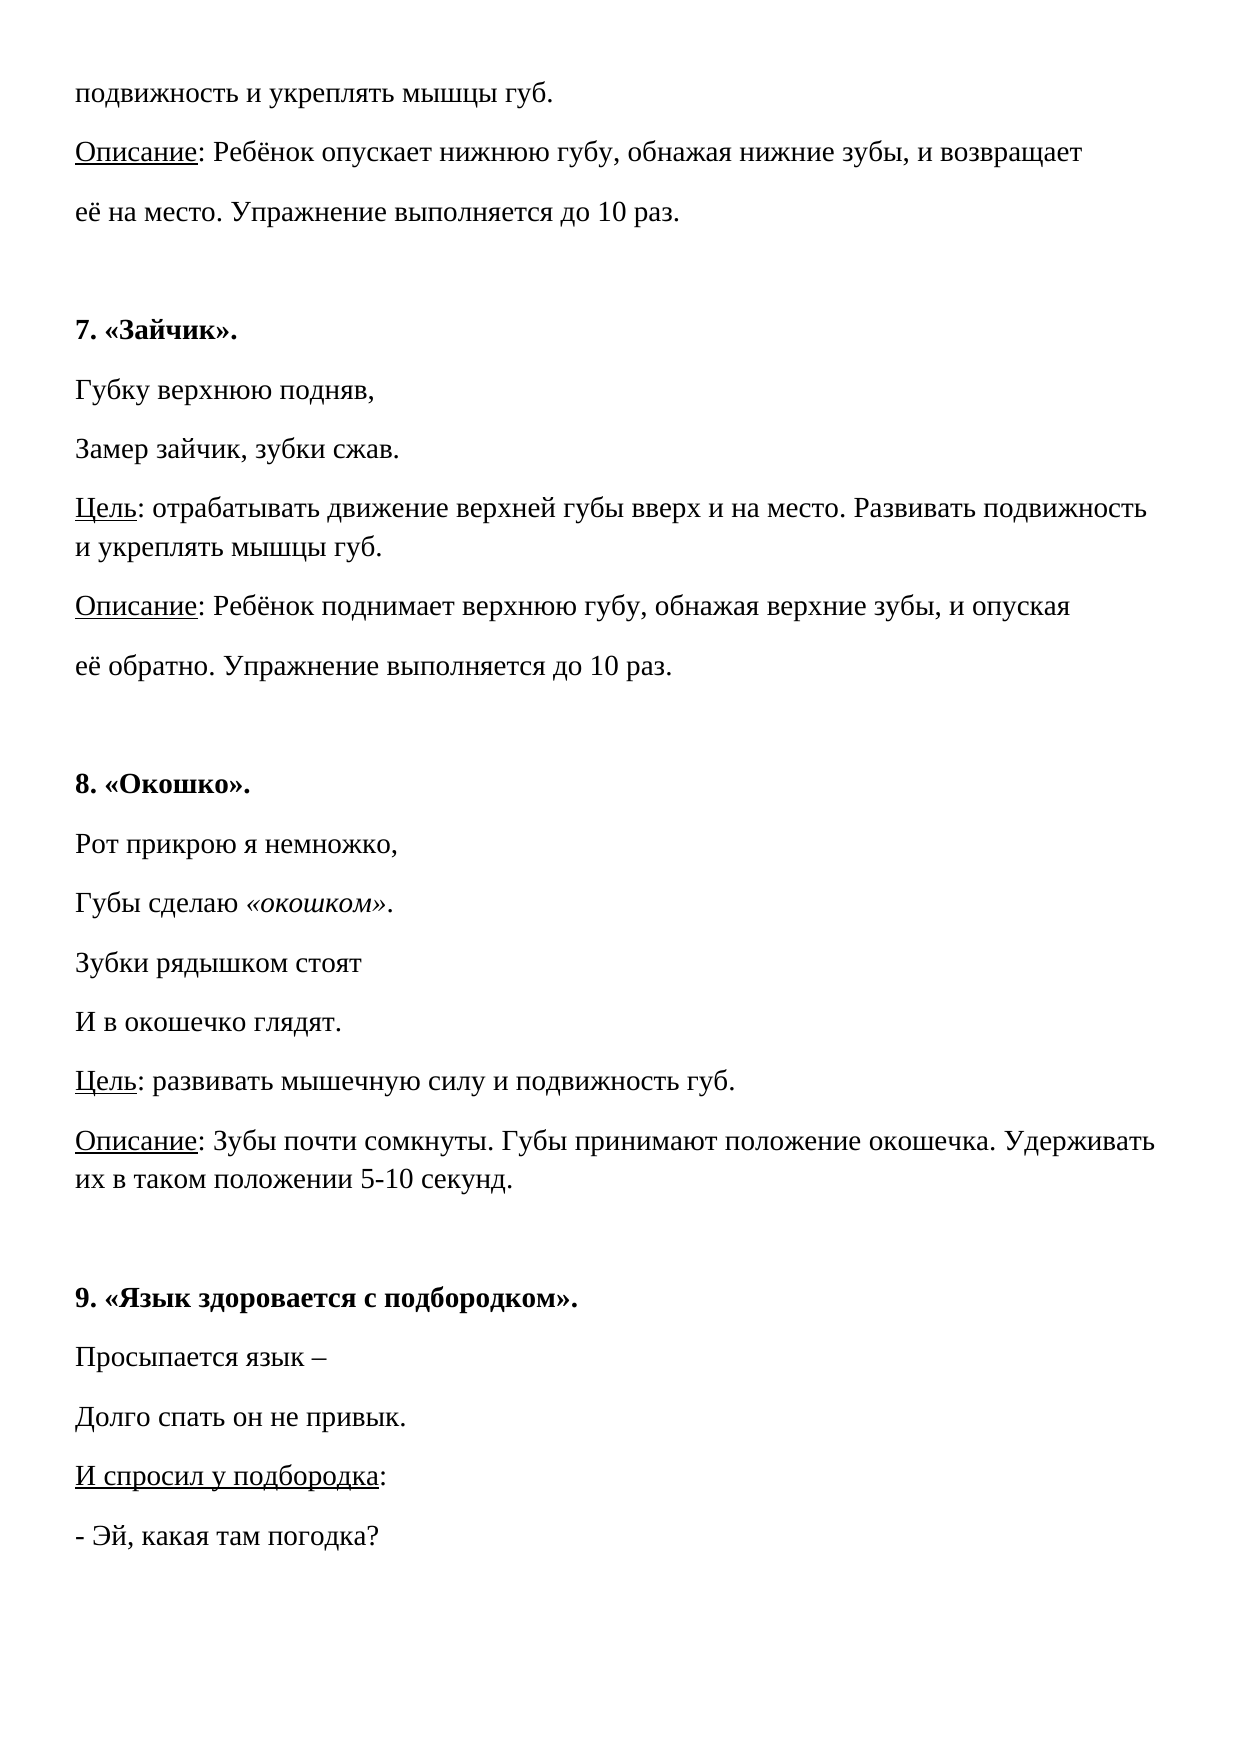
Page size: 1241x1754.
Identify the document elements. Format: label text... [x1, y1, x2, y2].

text Губы сделаю «окошком». [75, 885, 1165, 919]
text Просыпается язык – [75, 1339, 1165, 1373]
text её на место. Упражнение выполняется до 10 раз. [75, 194, 1165, 227]
text - Эй, какая там погодка? [75, 1518, 1165, 1551]
text Цель: отрабатывать движение верхней губы вверх и на место. Развивать подвижность и укреплять мышцы губ. [75, 491, 1165, 563]
text 9. «Язык здоровается с подбородком». [75, 1280, 1165, 1314]
text Описание: Ребёнок поднимает верхнюю губу, обнажая верхние зубы, и опуская [75, 588, 1165, 622]
text И в окошечко глядят. [75, 1004, 1165, 1038]
text 7. «Зайчик». [75, 312, 1165, 346]
text Описание: Ребёнок опускает нижнюю губу, обнажая нижние зубы, и возвращает [75, 134, 1165, 168]
text Рот прикрою я немножко, [75, 826, 1165, 859]
text Цель: развивать мышечную силу и подвижность губ. [75, 1063, 1165, 1097]
text Описание: Зубы почти сомкнуты. Губы принимают положение окошечка. Удерживать их в таком положении 5-10 секунд. [75, 1123, 1165, 1195]
text её обратно. Упражнение выполняется до 10 раз. [75, 648, 1165, 681]
text Губку верхнюю подняв, [75, 372, 1165, 405]
text Замер зайчик, зубки сжав. [75, 431, 1165, 465]
text 8. «Окошко». [75, 767, 1165, 800]
text И спросил у подбородка: [75, 1458, 1165, 1492]
text Долго спать он не привык. [75, 1399, 1165, 1432]
text Зубки рядышком стоят [75, 945, 1165, 978]
text подвижность и укреплять мышцы губ. [75, 75, 1165, 108]
